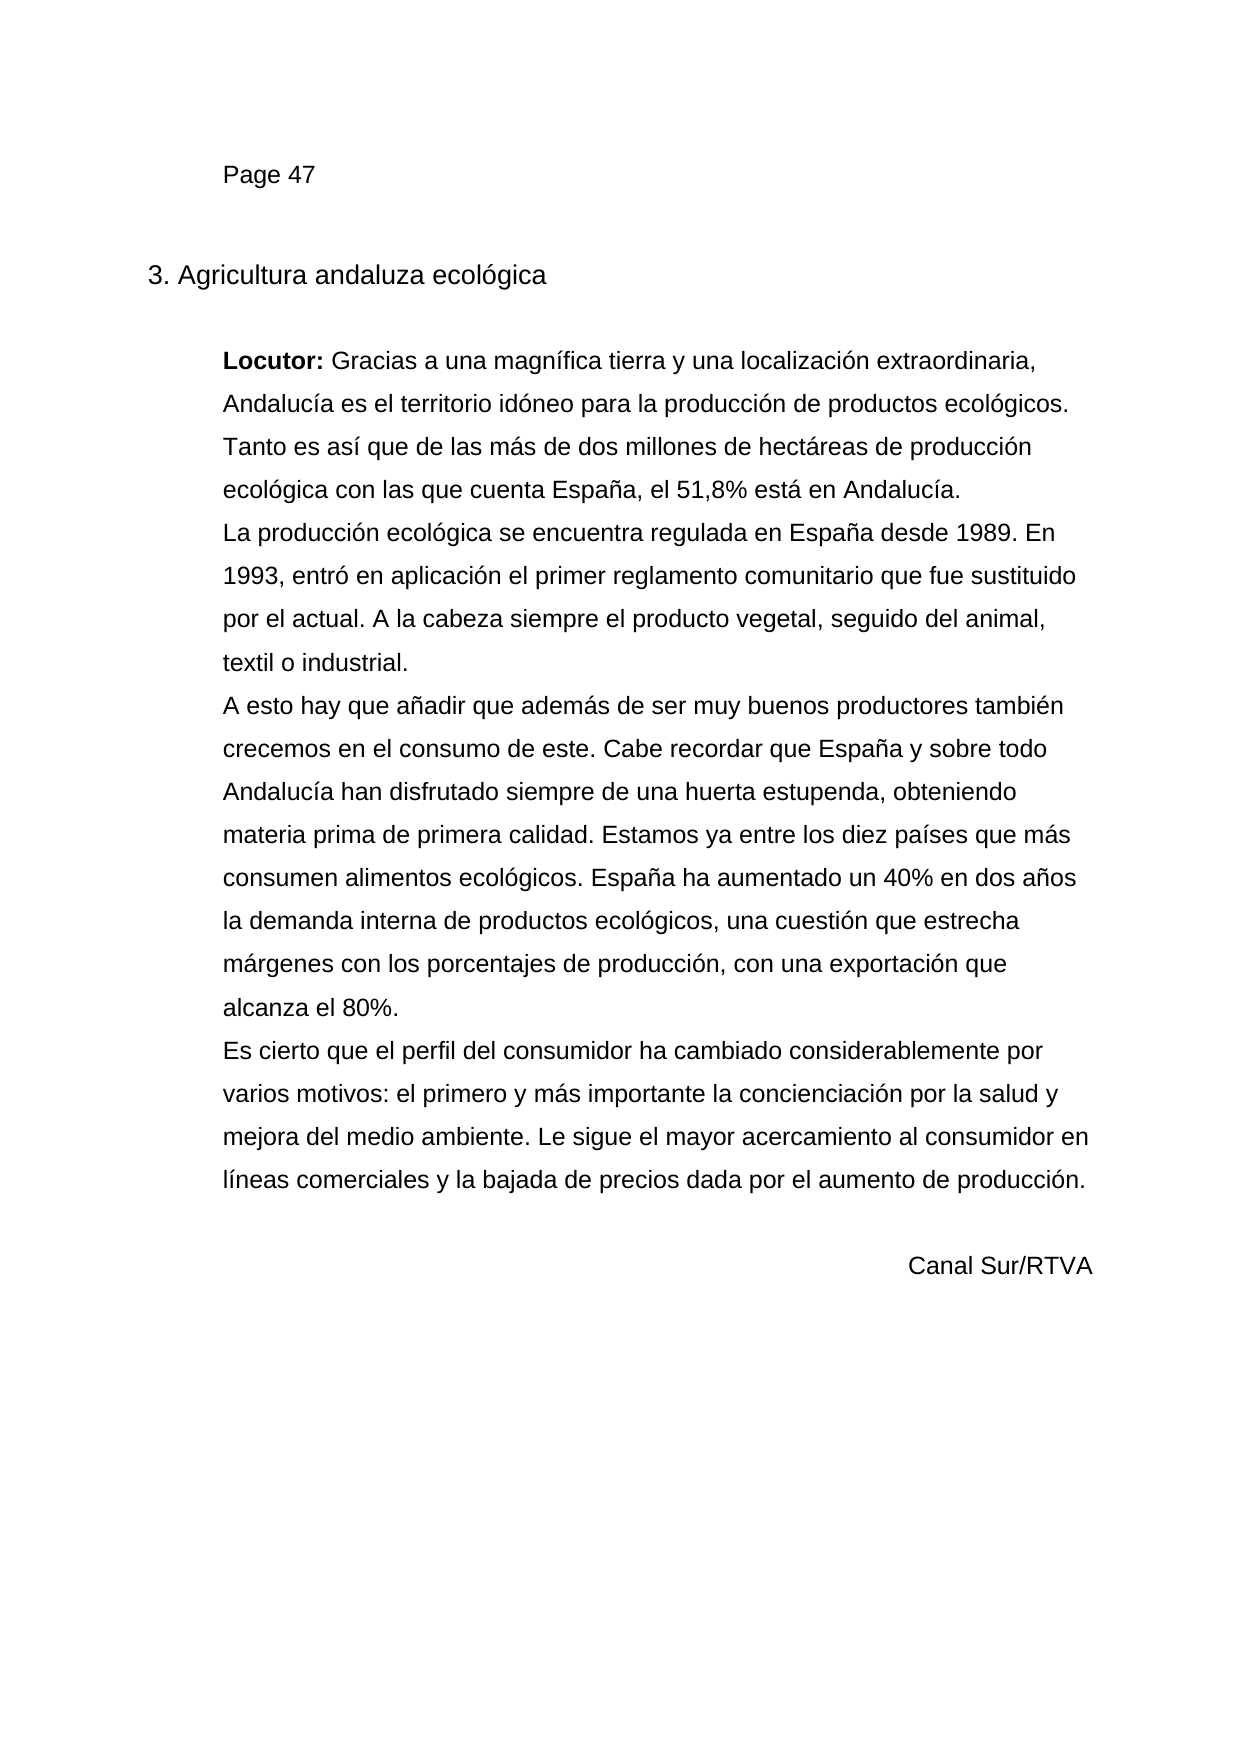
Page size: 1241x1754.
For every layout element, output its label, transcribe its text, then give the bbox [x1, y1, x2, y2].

list Page 47 [223, 160, 1093, 189]
list textil o industrial. [223, 648, 1093, 676]
list Locutor: Gracias a una magnífica tierra y una localización extraordinaria, Andalucía es el territorio idóneo para la producción de productos ecológicos. Tanto es así que de las más de dos millones de hectáreas de producción ecológica con las que cuenta España, el 51,8% está en Andalucía. [223, 346, 1093, 504]
list materia prima de primera calidad. Estamos ya entre los diez países que más consumen alimentos ecológicos. España ha aumentado un 40% en dos años la demanda interna de productos ecológicos, una cuestión que estrecha [223, 820, 1093, 935]
list Canal Sur/RTVA [223, 1251, 1093, 1280]
list Es cierto que el perfil del consumidor ha cambiado considerablemente por varios motivos: el primero y más importante la concienciación por la salud y mejora del medio ambiente. Le sigue el mayor acercamiento al consumidor en líneas comerciales y la bajada de precios dada por el aumento de producción. [223, 1036, 1093, 1194]
list A esto hay que añadir que además de ser muy buenos productores también crecemos en el consumo de este. Cabe recordar que España y sobre todo Andalucía han disfrutado siempre de una huerta estupenda, obteniendo [223, 691, 1093, 806]
subtitle 3. Agricultura andaluza ecológica [148, 259, 1093, 290]
list La producción ecológica se encuentra regulada en España desde 1989. En 1993, entró en aplicación el primer reglamento comunitario que fue sustituido por el actual. A la cabeza siempre el producto vegetal, seguido del animal, [223, 518, 1093, 633]
list márgenes con los porcentajes de producción, con una exportación que alcanza el 80%. [223, 949, 1093, 1021]
